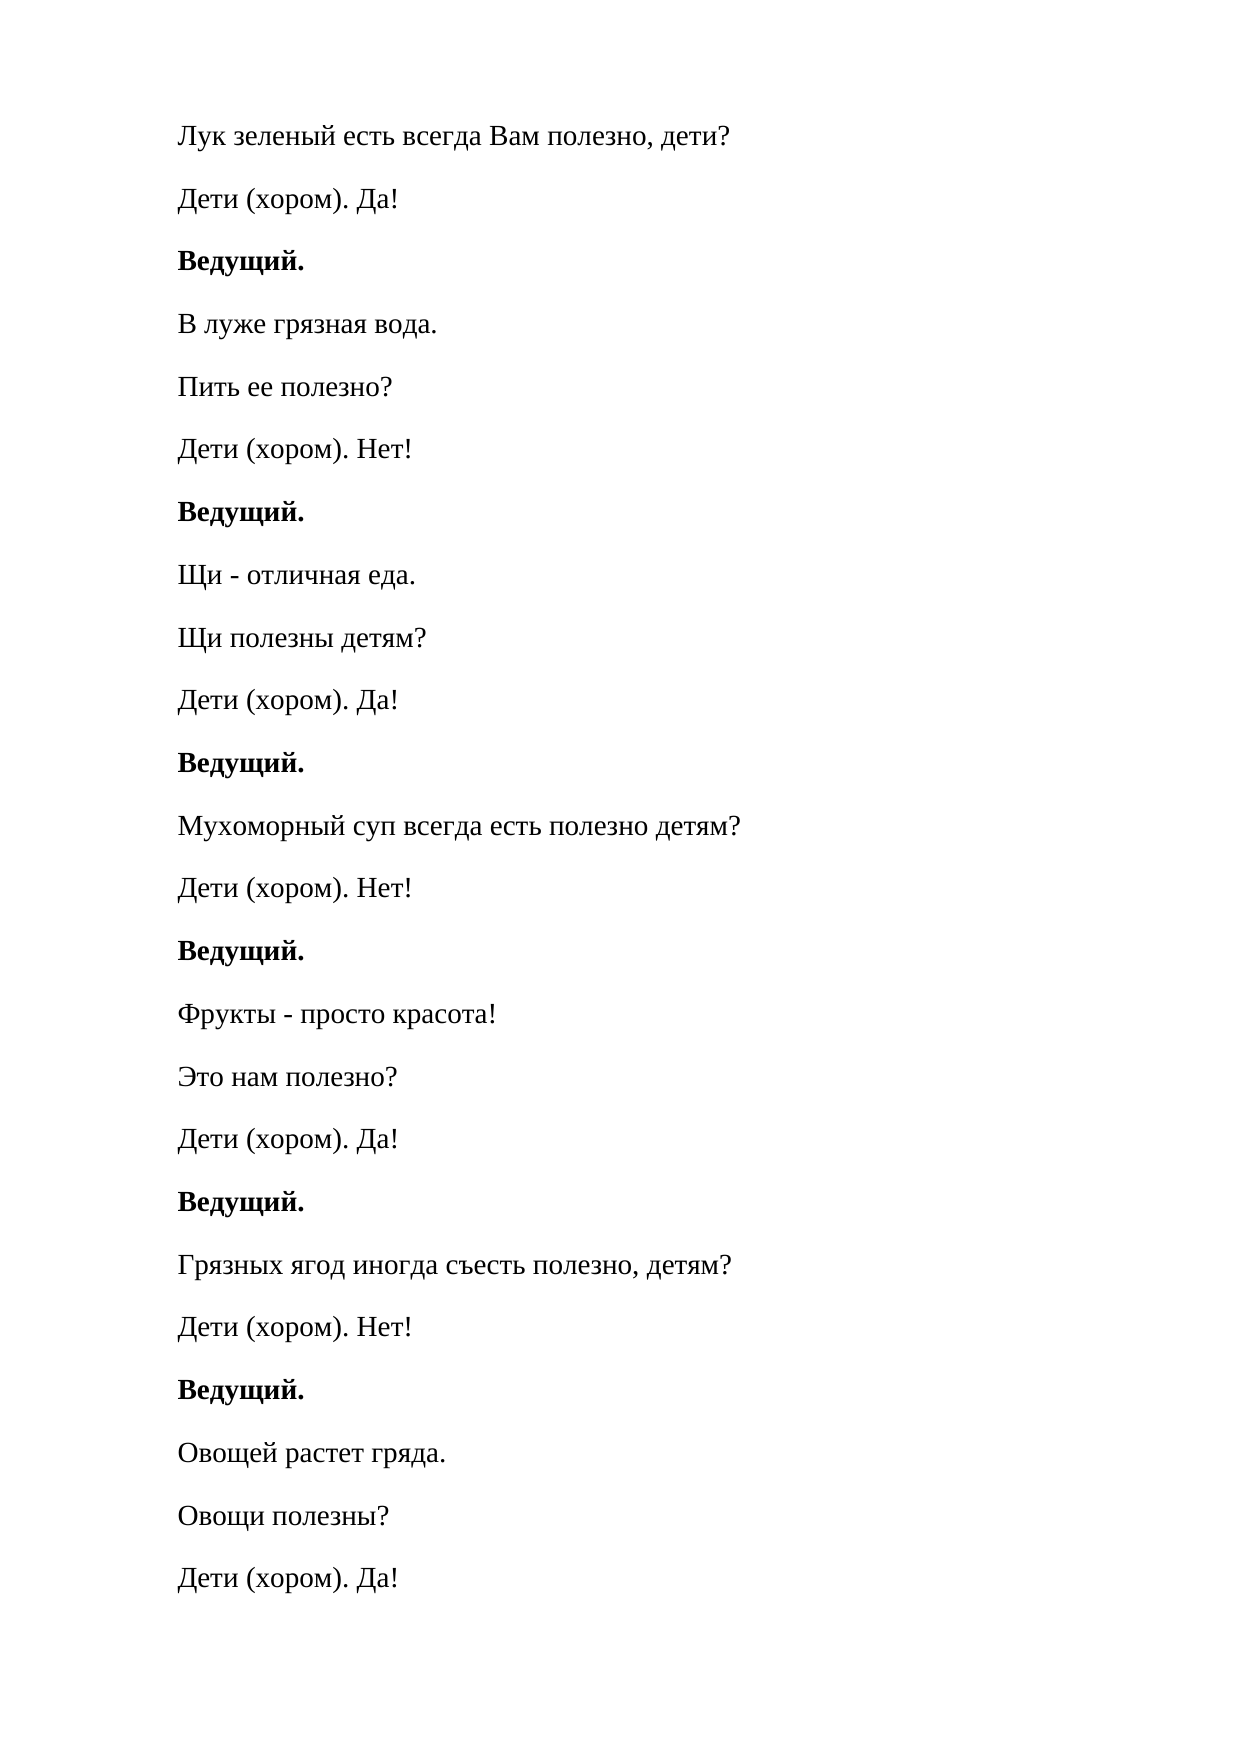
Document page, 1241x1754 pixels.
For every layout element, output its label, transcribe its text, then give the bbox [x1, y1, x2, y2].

text Дети (хором). Да! [177, 1560, 1152, 1594]
text Дети (хором). Нет! [177, 432, 1152, 465]
text Ведущий. [177, 1184, 1152, 1218]
text Дети (хором). Нет! [177, 871, 1152, 904]
text Дети (хором). Да! [177, 682, 1152, 716]
text Овощей растет гряда. [177, 1435, 1152, 1468]
text Ведущий. [177, 1372, 1152, 1406]
text Ведущий. [177, 933, 1152, 967]
text Ведущий. [177, 243, 1152, 277]
text Овощи полезны? [177, 1498, 1152, 1531]
text Ведущий. [177, 494, 1152, 528]
text Щи - отличная еда. [177, 557, 1152, 591]
text Дети (хором). Да! [177, 1121, 1152, 1155]
text Дети (хором). Нет! [177, 1309, 1152, 1343]
text Это нам полезно? [177, 1059, 1152, 1092]
text Щи полезны детям? [177, 620, 1152, 653]
text Фрукты - просто красота! [177, 996, 1152, 1029]
text Лук зеленый есть всегда Вам полезно, дети? [177, 118, 1152, 152]
text Пить ее полезно? [177, 369, 1152, 402]
text Мухоморный суп всегда есть полезно детям? [177, 808, 1152, 841]
text Грязных ягод иногда съесть полезно, детям? [177, 1247, 1152, 1280]
text Ведущий. [177, 745, 1152, 779]
text В луже грязная вода. [177, 306, 1152, 340]
text Дети (хором). Да! [177, 181, 1152, 214]
